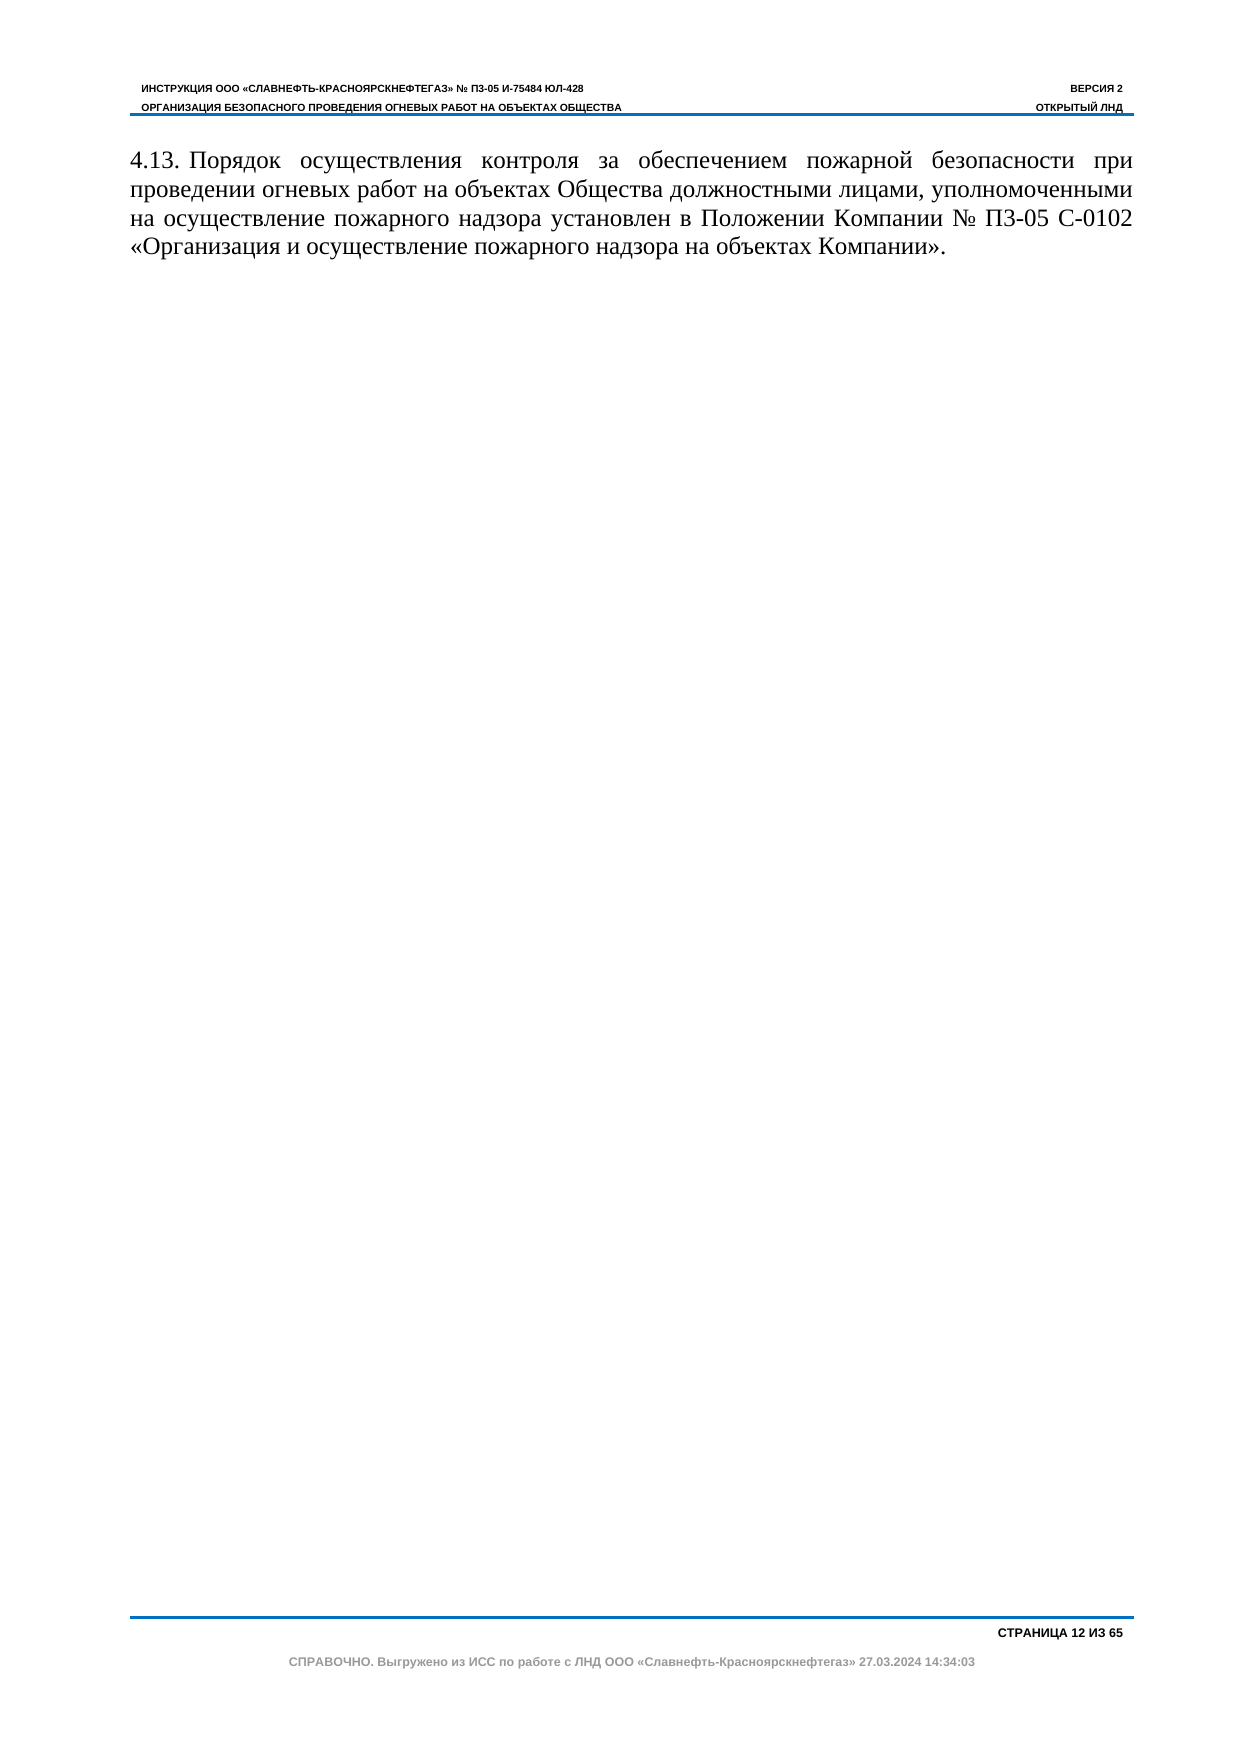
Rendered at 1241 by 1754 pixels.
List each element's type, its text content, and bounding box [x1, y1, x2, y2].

list Порядок осуществления контроля за обеспечением пожарной безопасности при проведении огневых работ на объектах Общества должностными лицами, уполномоченными на осуществление пожарного надзора установлен в Положении Компании № П3-05 С-0102 «Организация и осуществление пожарного надзора на объектах Компании». [130, 145, 1134, 260]
